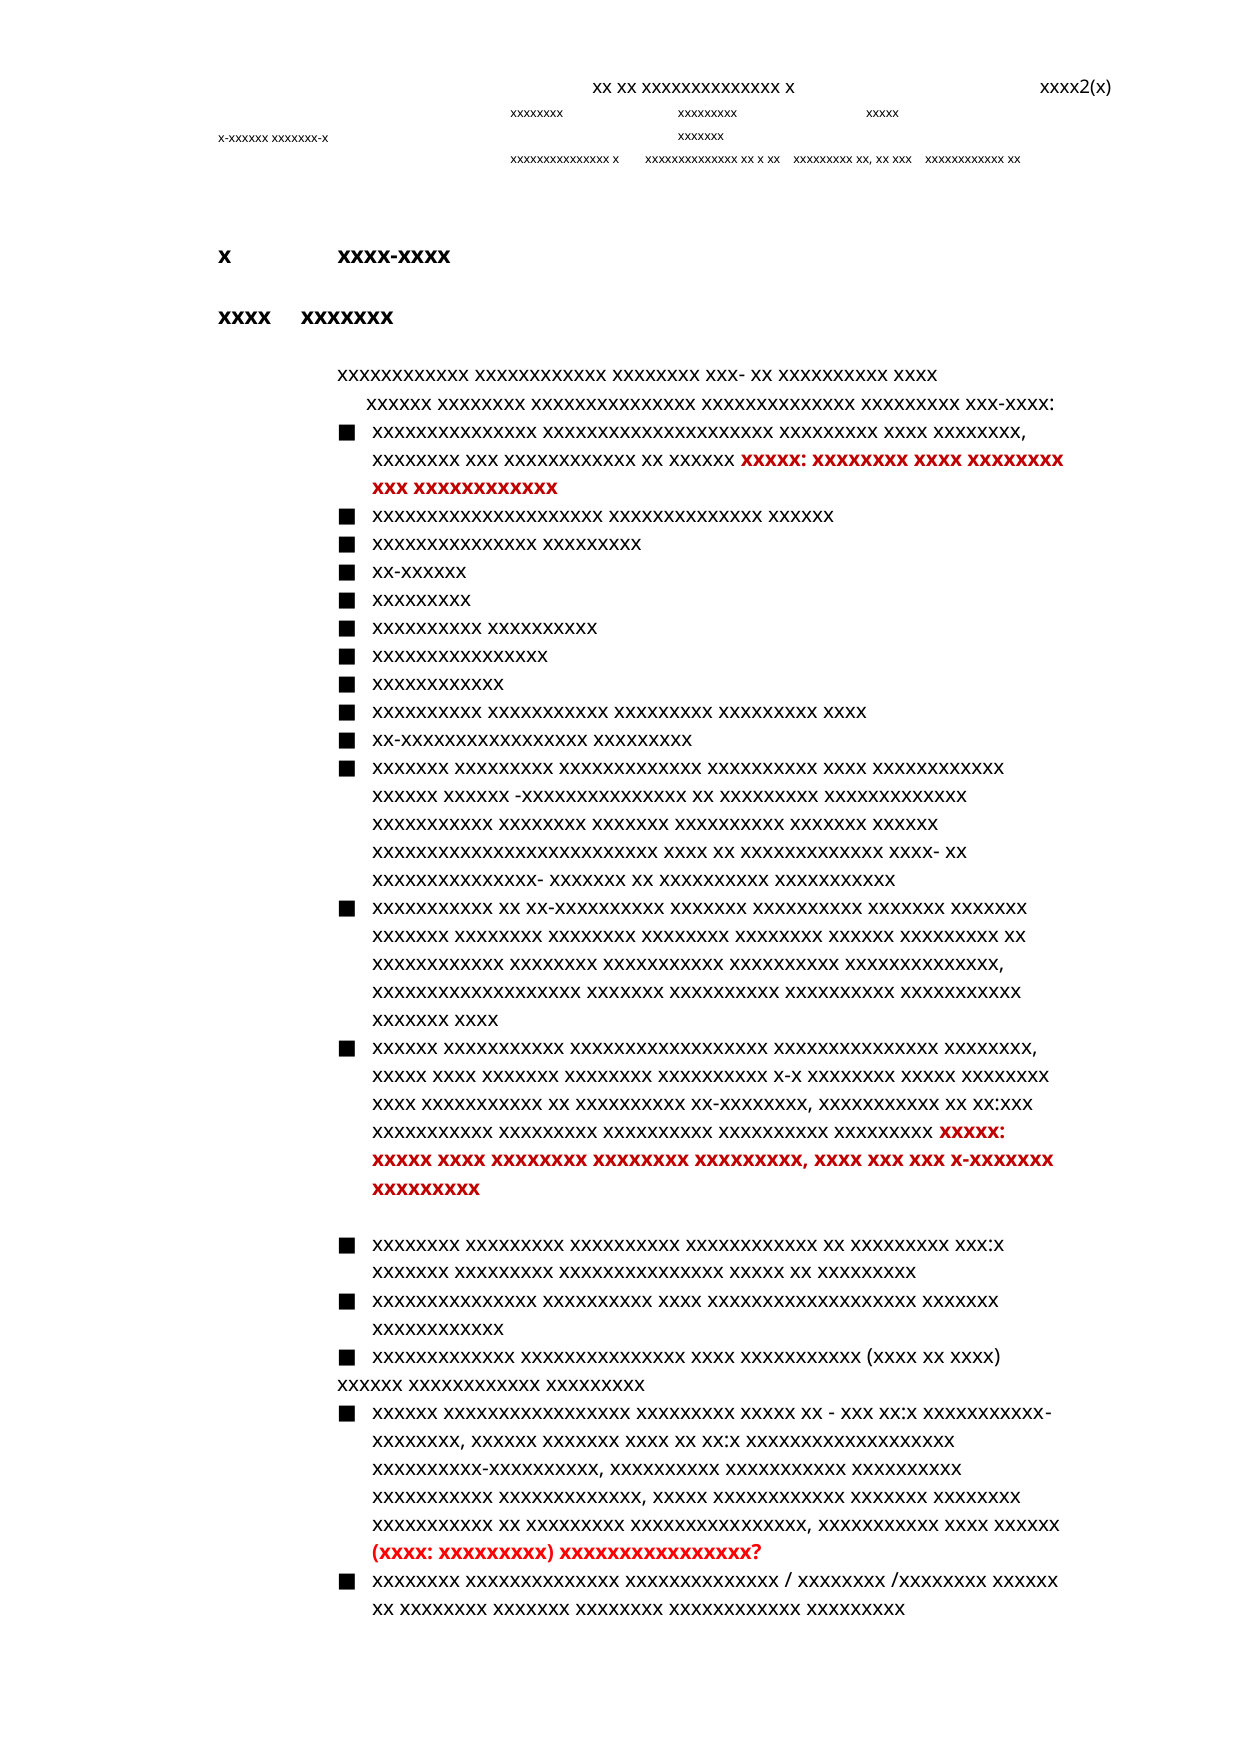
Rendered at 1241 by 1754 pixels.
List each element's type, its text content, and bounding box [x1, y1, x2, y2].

list xxxxxxxxxxxxxxxx [337, 640, 1064, 668]
text xxxxxxxxxxxxxxx x xxxxxxxxxxxxxx xx x xx xxxxxxxxx xx, xx xxx xxxxxxxxxxxx xx [510, 145, 1064, 168]
list xxxxxxxxxxxx [337, 668, 1064, 696]
text xxxxxxxxxxxx xxxxxxxxxxxx xxxxxxxx xxx- xx xxxxxxxxxx xxxx [337, 359, 1064, 387]
list xxxxxxxx xxxxxxxxx xxxxxxxxxx xxxxxxxxxxxx xx xxxxxxxxx xxx:x xxxxxxx xxxxxxxxx xxxxxxxxxxxxxxx xxxxx xx xxxxxxxxx [337, 1228, 1064, 1284]
list xxxxxxxxx [337, 584, 1064, 612]
text xxxxxx xxxxxxxx xxxxxxxxxxxxxxx xxxxxxxxxxxxxx xxxxxxxxx xxx-xxxx: [366, 388, 1064, 416]
list xxxxxxxxxxxxxxx xxxxxxxxxxxxxxxxxxxxx xxxxxxxxx xxxx xxxxxxxx, xxxxxxxx xxx xxxxxxxxxxxx xx xxxxxx xxxxx: xxxxxxxx xxxx xxxxxxxx xxx xxxxxxxxxxxx [337, 416, 1064, 500]
text x xxxx-xxxx [218, 214, 1064, 275]
list xxxxxxxxxxxxx xxxxxxxxxxxxxxx xxxx xxxxxxxxxxx (xxxx xx xxxx) xxxxxx xxxxxxxxxxxx xxxxxxxxx [337, 1341, 1064, 1397]
list xxxxxx xxxxxxxxxxxxxxxxx xxxxxxxxx xxxxx xx - xxx xx:x xxxxxxxxxxxxxxxxxxx, xxxxxx xxxxxxx xxxx xx xx:x xxxxxxxxxxxxxxxxxxx xxxxxxxxxx-xxxxxxxxxx, xxxxxxxxxx xxxxxxxxxxx xxxxxxxxxx xxxxxxxxxxx xxxxxxxxxxxxx, xxxxx xxxxxxxxxxxx xxxxxxx xxxxxxxx xxxxxxxxxxx xx xxxxxxxxx xxxxxxxxxxxxxxxx, xxxxxxxxxxx xxxx xxxxxx (xxxx: xxxxxxxxx) xxxxxxxxxxxxxxxx? [337, 1397, 1064, 1565]
list xxxxxxxxxxx xx xx-xxxxxxxxxx xxxxxxx xxxxxxxxxx xxxxxxx xxxxxxx xxxxxxx xxxxxxxx xxxxxxxx xxxxxxxx xxxxxxxx xxxxxx xxxxxxxxx xx xxxxxxxxxxxx xxxxxxxx xxxxxxxxxxx xxxxxxxxxx xxxxxxxxxxxxxx, xxxxxxxxxxxxxxxxxxx xxxxxxx xxxxxxxxxx xxxxxxxxxx xxxxxxxxxxx xxxxxxx xxxx [337, 892, 1064, 1032]
list xxxxxxxxxx xxxxxxxxxx [337, 612, 1064, 640]
list xxxxxx xxxxxxxxxxx xxxxxxxxxxxxxxxxxx xxxxxxxxxxxxxxx xxxxxxxx, xxxxx xxxx xxxxxxx xxxxxxxx xxxxxxxxxx x-x xxxxxxxx xxxxx xxxxxxxx xxxx xxxxxxxxxxx xx xxxxxxxxxx xx-xxxxxxxx, xxxxxxxxxxx xx xx:xxx xxxxxxxxxxx xxxxxxxxx xxxxxxxxxx xxxxxxxxxx xxxxxxxxx xxxxx: xxxxx xxxx xxxxxxxx xxxxxxxx xxxxxxxxx, xxxx xxx xxx x-xxxxxxx xxxxxxxxx [337, 1032, 1064, 1201]
list xxxxxxxxxx xxxxxxxxxxx xxxxxxxxx xxxxxxxxx xxxx [337, 696, 1064, 724]
text xxxx xxxxxxx [218, 275, 1064, 336]
list xxxxxxxx xxxxxxxxxxxxxx xxxxxxxxxxxxxx / xxxxxxxx /xxxxxxxx xxxxxx xx xxxxxxxx xxxxxxx xxxxxxxx xxxxxxxxxxxx xxxxxxxxx [337, 1565, 1064, 1621]
list xxxxxxxxxxxxxxxxxxxxx xxxxxxxxxxxxxx xxxxxx [337, 500, 1064, 528]
text xxxxxxxx xxxxxxxxx xxxxx xxxxxxx [510, 99, 1064, 145]
list xx-xxxxxxxxxxxxxxxxx xxxxxxxxx [337, 724, 1064, 752]
list xxxxxxxxxxxxxxx xxxxxxxxx [337, 528, 1064, 556]
list xxxxxxxxxxxxxxx xxxxxxxxxx xxxx xxxxxxxxxxxxxxxxxxx xxxxxxx xxxxxxxxxxxx [337, 1284, 1064, 1341]
list xx-xxxxxx [337, 556, 1064, 584]
list xxxxxxx xxxxxxxxx xxxxxxxxxxxxx xxxxxxxxxx xxxx xxxxxxxxxxxx xxxxxx xxxxxx -xxxxxxxxxxxxxxx xx xxxxxxxxx xxxxxxxxxxxxx xxxxxxxxxxx xxxxxxxx xxxxxxx xxxxxxxxxx xxxxxxx xxxxxx xxxxxxxxxxxxxxxxxxxxxxxxxx xxxx xx xxxxxxxxxxxxx xxxx- xx xxxxxxxxxxxxxxx- xxxxxxx xx xxxxxxxxxx xxxxxxxxxxx [337, 752, 1064, 892]
text x-xxxxxx xxxxxxx-x [218, 129, 342, 146]
